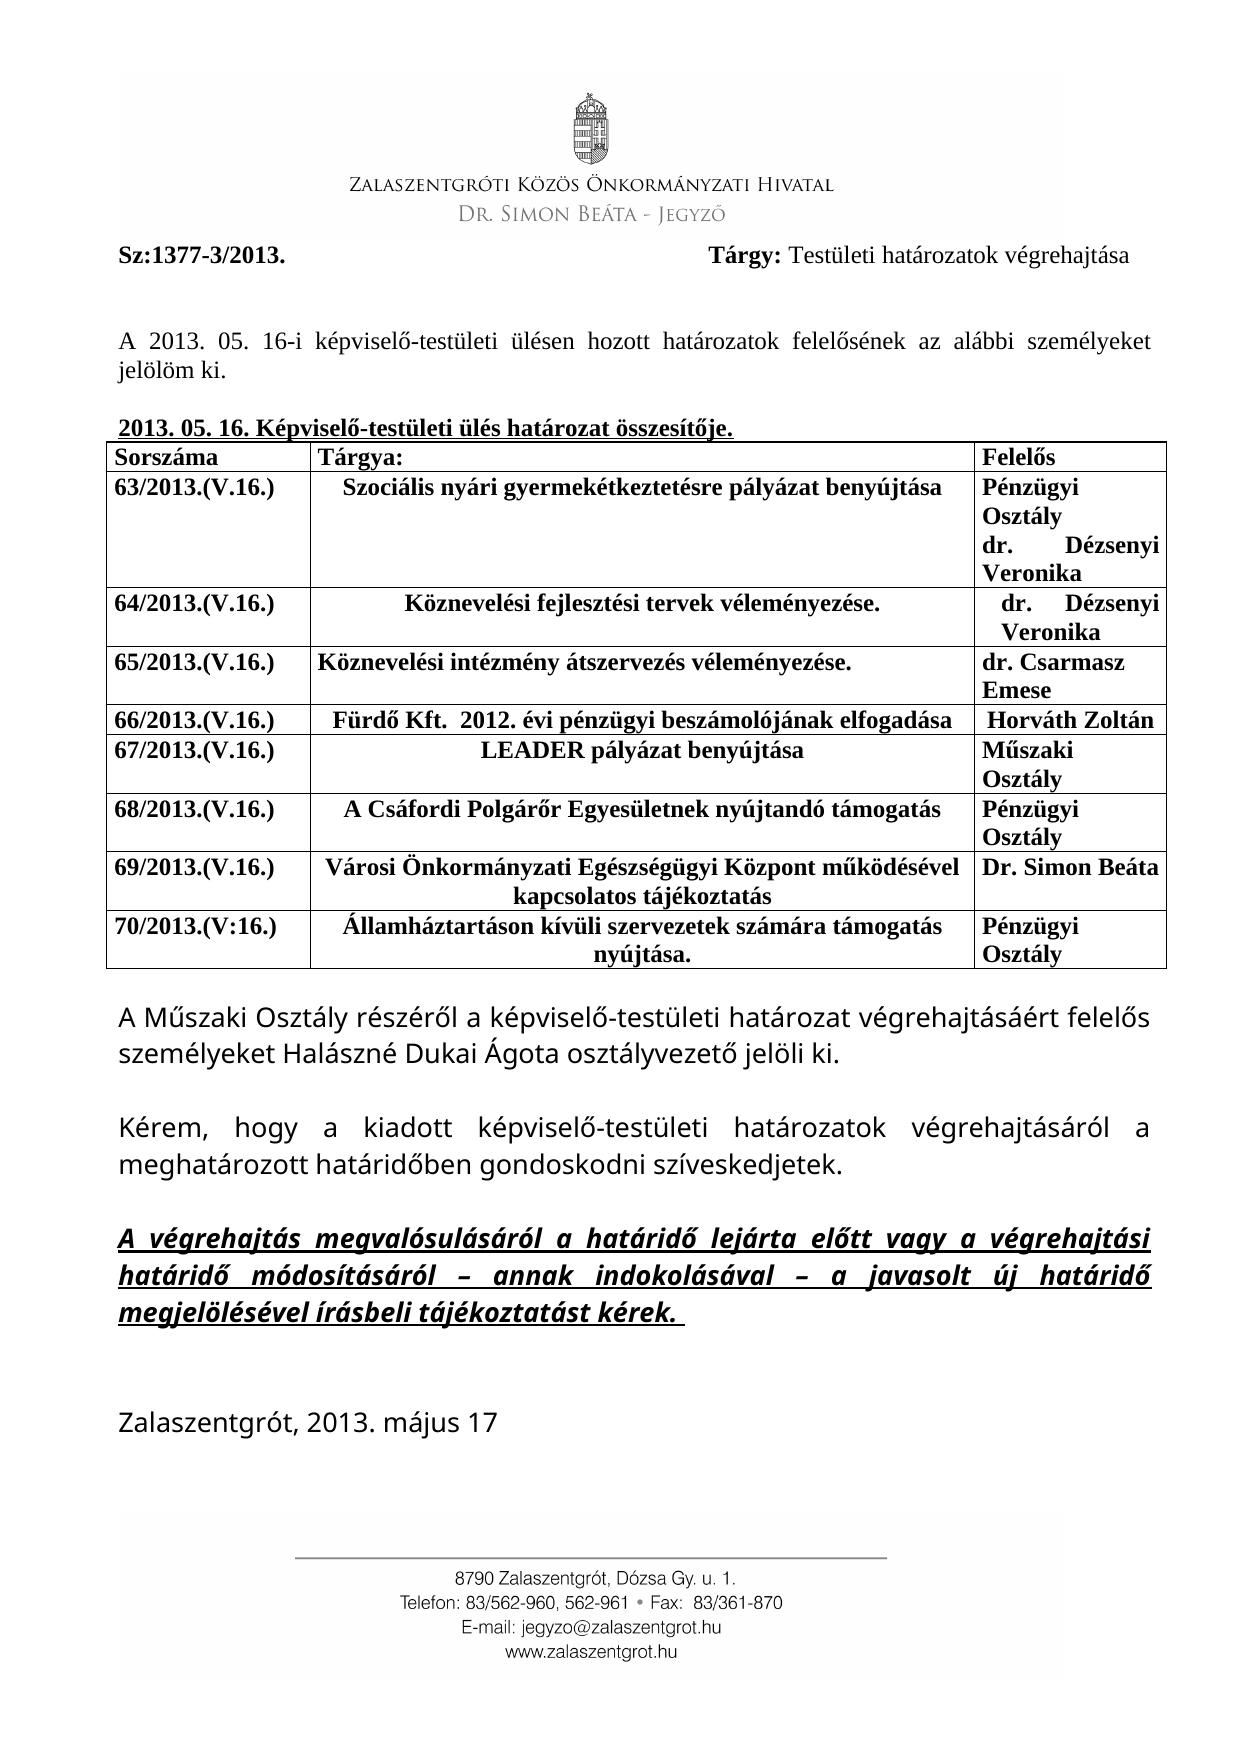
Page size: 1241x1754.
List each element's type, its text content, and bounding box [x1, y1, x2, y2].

table_cell Horváth Zoltán [975, 705, 1166, 734]
table_cell Dr. Simon Beáta [975, 852, 1166, 910]
table_cell Műszaki Osztály [975, 735, 1166, 793]
table_cell 63/2013.(V.16.) [107, 472, 310, 587]
table_cell Fürdő Kft. 2012. évi pénzügyi beszámolójának elfogadása [311, 705, 974, 734]
text Zalaszentgrót, 2013. május 17 [118, 1404, 1152, 1441]
table_cell 68/2013.(V.16.) [107, 794, 310, 851]
text Sz:1377-3/2013. Tárgy: Testületi határozatok végrehajtása [118, 240, 1152, 269]
table_cell A Csáfordi Polgárőr Egyesületnek nyújtandó támogatás [311, 794, 974, 851]
table_cell dr. Csarmasz Emese [975, 647, 1166, 704]
table_cell Pénzügyi Osztály dr. Dézsenyi Veronika [975, 472, 1166, 587]
table_cell dr. Dézsenyi Veronika [975, 588, 1166, 646]
table_cell LEADER pályázat benyújtása [311, 735, 974, 793]
table_header Felelős [975, 443, 1166, 471]
text A 2013. 05. 16-i képviselő-testületi ülésen hozott határozatok felelősének az alábbi személyeket jelölöm ki. [118, 326, 1152, 384]
table_cell Városi Önkormányzati Egészségügyi Központ működésével kapcsolatos tájékoztatás [311, 852, 974, 910]
text A Műszaki Osztály részéről a képviselő-testületi határozat végrehajtásáért felelős személyeket Halászné Dukai Ágota osztályvezető jelöli ki. [118, 998, 1152, 1072]
table_cell Köznevelési fejlesztési tervek véleményezése. [311, 588, 974, 646]
picture [118, 73, 1064, 241]
picture [118, 1513, 1064, 1681]
table_header Tárgya: [311, 443, 974, 471]
table_cell 64/2013.(V.16.) [107, 588, 310, 646]
table_cell Szociális nyári gyermekétkeztetésre pályázat benyújtása [311, 472, 974, 587]
text 2013. 05. 16. Képviselő-testületi ülés határozat összesítője. [118, 413, 1152, 441]
table_cell 67/2013.(V.16.) [107, 735, 310, 793]
table_cell 70/2013.(V:16.) [107, 911, 310, 968]
table_cell 66/2013.(V.16.) [107, 705, 310, 734]
table_header Sorszáma [107, 443, 310, 471]
table_cell Államháztartáson kívüli szervezetek számára támogatás nyújtása. [311, 911, 974, 968]
table_cell 69/2013.(V.16.) [107, 852, 310, 910]
text Kérem, hogy a kiadott képviselő-testületi határozatok végrehajtásáról a meghatározott határidőben gondoskodni szíveskedjetek. [118, 1109, 1152, 1182]
table_cell Köznevelési intézmény átszervezés véleményezése. [311, 647, 974, 704]
table_cell Pénzügyi Osztály [975, 794, 1166, 851]
table_cell 65/2013.(V.16.) [107, 647, 310, 704]
text A végrehajtás megvalósulásáról a határidő lejárta előtt vagy a végrehajtási határidő módosításáról – annak indokolásával – a javasolt új határidő megjelölésével írásbeli tájékoztatást kérek. [118, 1219, 1152, 1287]
table_cell Pénzügyi Osztály [975, 911, 1166, 968]
text A végrehajtás megvalósulásáról a határidő lejárta előtt vagy a végrehajtási határidő módosításáról – annak indokolásával – a javasolt új határidő megjelölésével írásbeli tájékoztatást kérek. [118, 1289, 1152, 1330]
